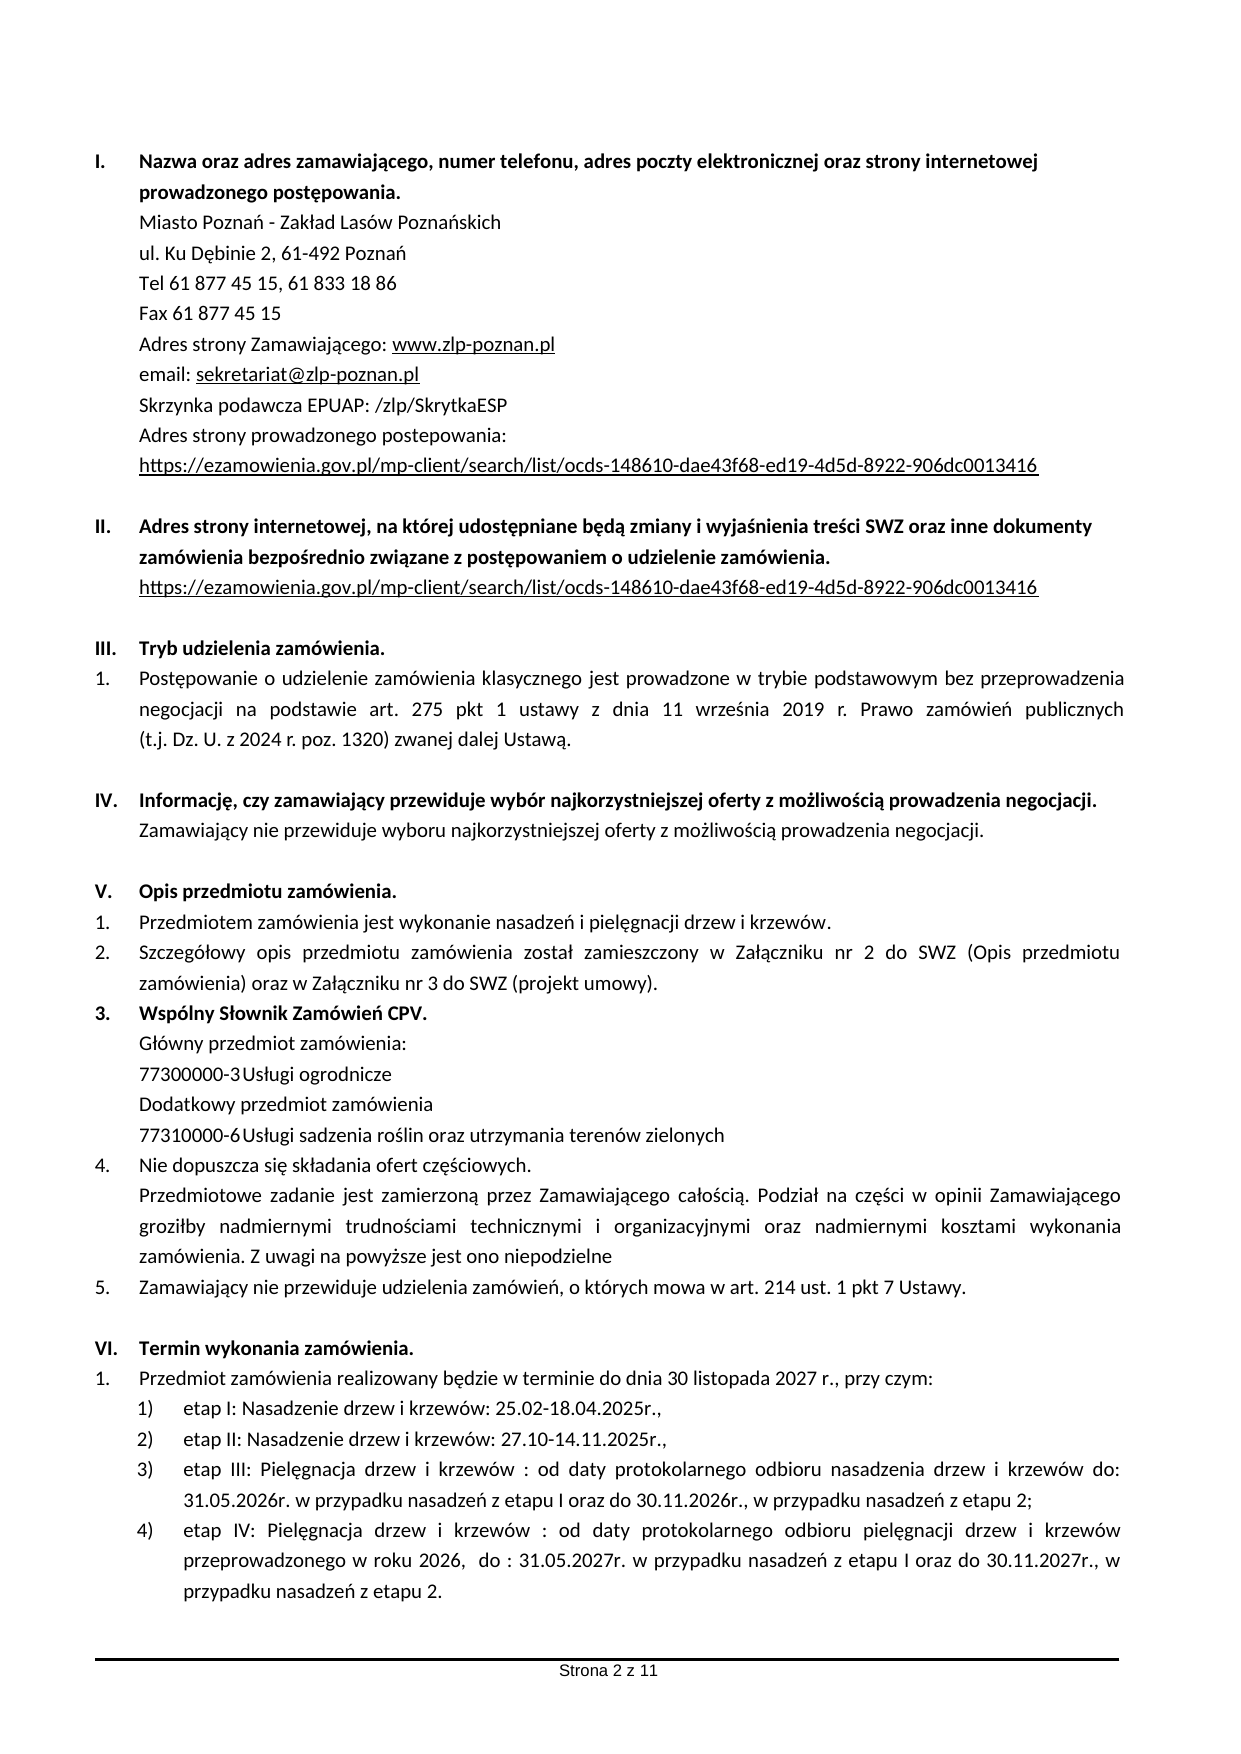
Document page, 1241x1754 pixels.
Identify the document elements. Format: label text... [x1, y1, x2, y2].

text Zamawiający nie przewiduje wyboru najkorzystniejszej oferty z możliwością prowadzenia negocjacji. [139, 818, 1122, 843]
list etap III: Pielęgnacja drzew i krzewów : od daty protokolarnego odbioru nasadzenia drzew i krzewów do: 31.05.2026r. w przypadku nasadzeń z etapu I oraz do 30.11.2026r., w przypadku nasadzeń z etapu 2; [153, 1456, 1122, 1512]
list Przedmiot zamówienia realizowany będzie w terminie do dnia 30 listopada 2027 r., przy czym: [94, 1365, 1122, 1391]
text Główny przedmiot zamówienia: [139, 1031, 1122, 1056]
list Szczegółowy opis przedmiotu zamówienia został zamieszczony w Załączniku nr 2 do SWZ (Opis przedmiotu zamówienia) oraz w Załączniku nr 3 do SWZ (projekt umowy). [94, 939, 1122, 995]
list Tryb udzielenia zamówienia. [94, 635, 1122, 661]
text 77310000-6 Usługi sadzenia roślin oraz utrzymania terenów zielonych [139, 1122, 1122, 1147]
list Nie dopuszcza się składania ofert częściowych. [94, 1152, 1122, 1178]
list Opis przedmiotu zamówienia. [94, 878, 1122, 904]
list Nazwa oraz adres zamawiającego, numer telefonu, adres poczty elektronicznej oraz strony internetowej prowadzonego postępowania. [94, 148, 1122, 204]
text Adres strony prowadzonego postepowania: [139, 422, 1122, 448]
text Miasto Poznań - Zakład Lasów Poznańskich ul. Ku Dębinie 2, 61-492 Poznań Tel 61 877 45 15, 61 833 18 86 Fax 61 877 45 15 Adres strony Zamawiającego: www.zlp-poznan.pl [139, 209, 1122, 356]
list Przedmiotowe zadanie jest zamierzoną przez Zamawiającego całością. Podział na części w opinii Zamawiającego groziłby nadmiernymi trudnościami technicznymi i organizacyjnymi oraz nadmiernymi kosztami wykonania zamówienia. Z uwagi na powyższe jest ono niepodzielne [139, 1183, 1122, 1269]
list Adres strony internetowej, na której udostępniane będą zmiany i wyjaśnienia treści SWZ oraz inne dokumenty zamówienia bezpośrednio związane z postępowaniem o udzielenie zamówienia. [94, 513, 1122, 569]
text https://ezamowienia.gov.pl/mp-client/search/list/ocds-148610-dae43f68-ed19-4d5d-8922-906dc0013416 [139, 574, 1122, 600]
text Dodatkowy przedmiot zamówienia [139, 1091, 1122, 1117]
list Wspólny Słownik Zamówień CPV. [94, 1000, 1122, 1026]
list Postępowanie o udzielenie zamówienia klasycznego jest prowadzone w trybie podstawowym bez przeprowadzenia negocjacji na podstawie art. 275 pkt 1 ustawy z dnia 11 września 2019 r. Prawo zamówień publicznych (t.j. Dz. U. z 2024 r. poz. 1320) zwanej dalej Ustawą. [94, 666, 1125, 752]
list etap IV: Pielęgnacja drzew i krzewów : od daty protokolarnego odbioru pielęgnacji drzew i krzewów przeprowadzonego w roku 2026, do : 31.05.2027r. w przypadku nasadzeń z etapu I oraz do 30.11.2027r., w przypadku nasadzeń z etapu 2. [153, 1517, 1122, 1603]
text Skrzynka podawcza EPUAP: /zlp/SkrytkaESP [139, 392, 1122, 417]
text email: sekretariat@zlp-poznan.pl [139, 361, 1122, 387]
list Informację, czy zamawiający przewiduje wybór najkorzystniejszej oferty z możliwością prowadzenia negocjacji. [94, 787, 1122, 813]
list Przedmiotem zamówienia jest wykonanie nasadzeń i pielęgnacji drzew i krzewów. [94, 909, 1122, 934]
text 77300000-3 Usługi ogrodnicze [139, 1061, 1122, 1086]
list etap II: Nasadzenie drzew i krzewów: 27.10-14.11.2025r., [153, 1426, 1122, 1451]
text https://ezamowienia.gov.pl/mp-client/search/list/ocds-148610-dae43f68-ed19-4d5d-8922-906dc0013416 [139, 453, 1122, 478]
list Termin wykonania zamówienia. [94, 1335, 1122, 1360]
list etap I: Nasadzenie drzew i krzewów: 25.02-18.04.2025r., [153, 1396, 1122, 1421]
list Zamawiający nie przewiduje udzielenia zamówień, o których mowa w art. 214 ust. 1 pkt 7 Ustawy. [94, 1274, 1122, 1299]
